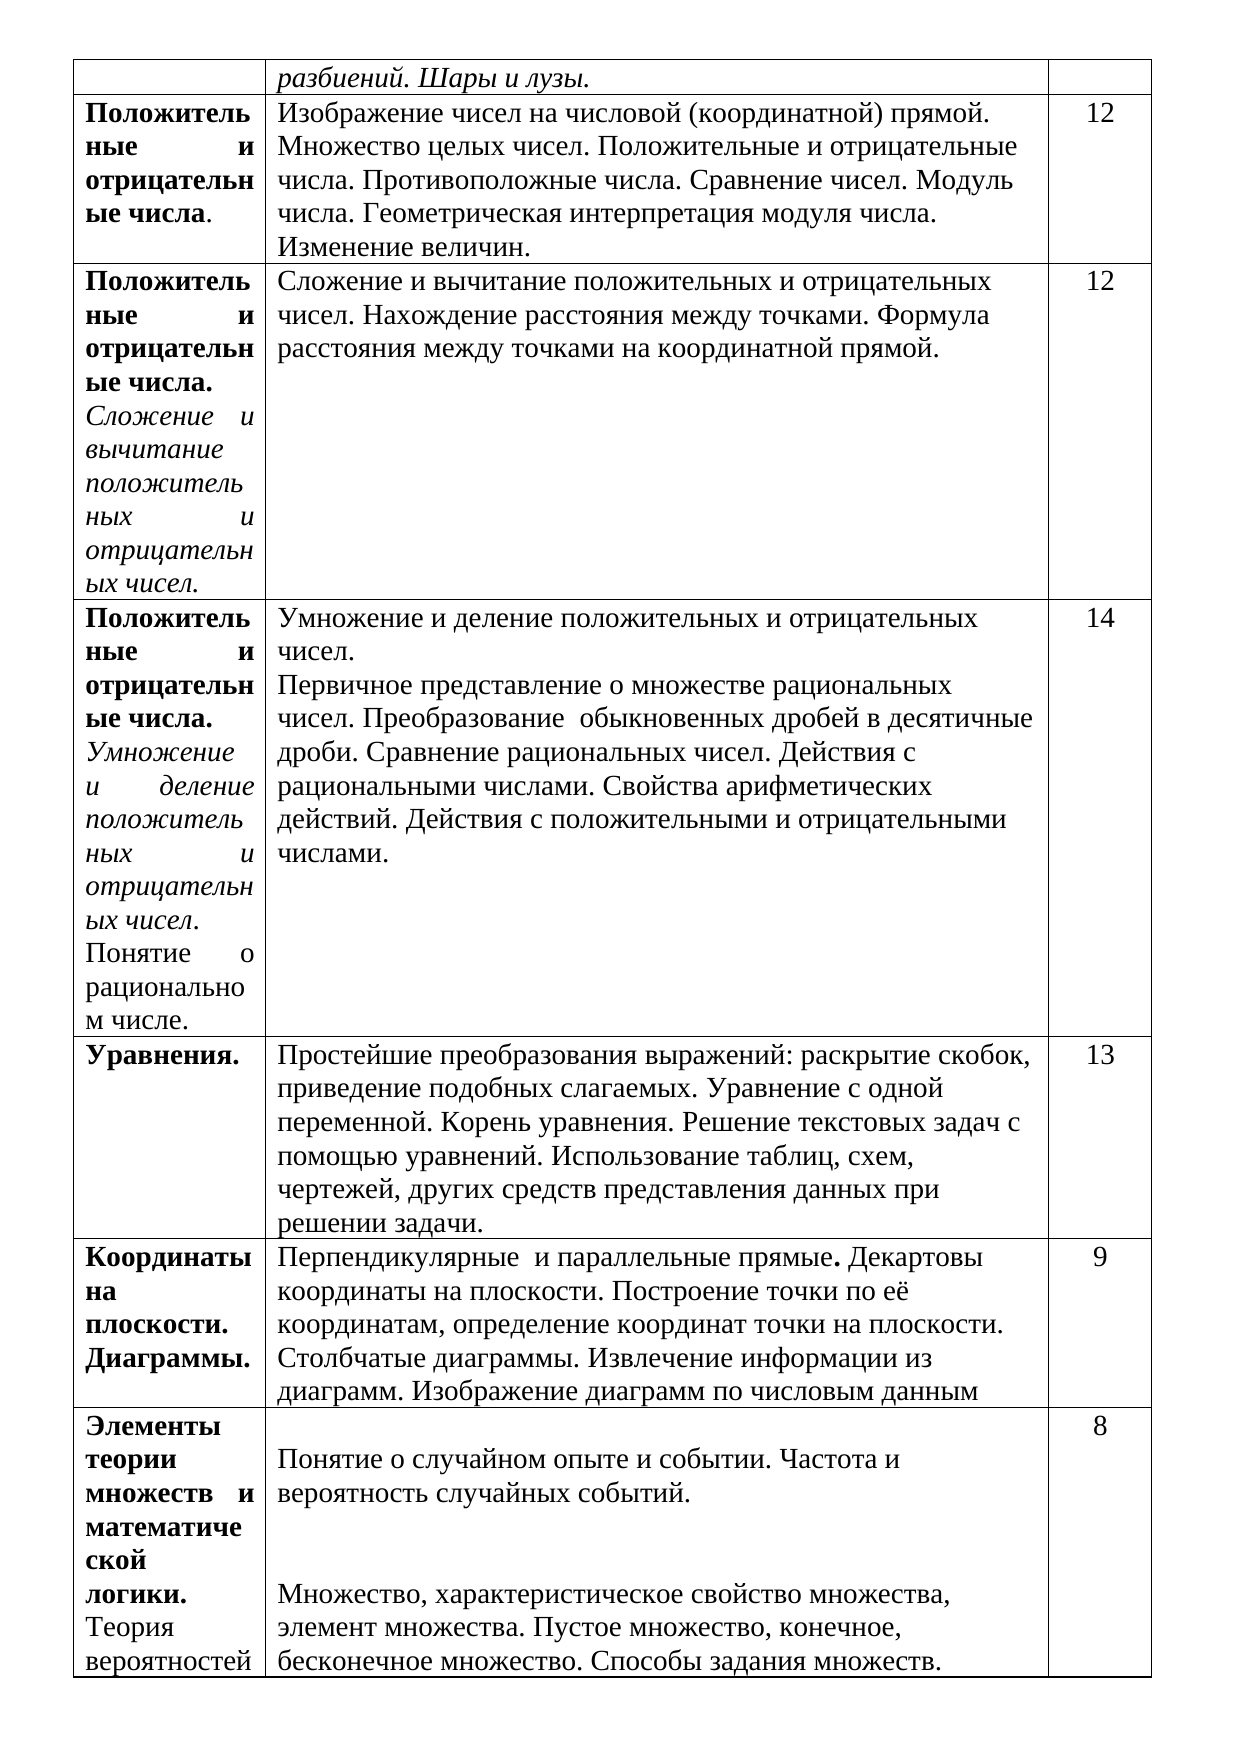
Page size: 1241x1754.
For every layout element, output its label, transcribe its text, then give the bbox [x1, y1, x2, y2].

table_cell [266, 60, 1048, 94]
table_cell Простейшие преобразования выражений: раскрытие скобок, приведение подобных слагаемых. Уравнение с одной переменной. Корень уравнения. Решение текстовых задач с помощью уравнений. Использование таблиц, схем, чертежей, других средств представления данных при решении задачи. [266, 1037, 1048, 1238]
table_cell 22 [1049, 60, 1151, 94]
table_cell Положительные и отрицательные числа. [74, 95, 265, 262]
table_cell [266, 1408, 1048, 1676]
table_cell 8 [1049, 1408, 1151, 1676]
table_cell Перпендикулярные и параллельные прямые. Декартовы координаты на плоскости. Построение точки по её координатам, определение координат точки на плоскости. Столбчатые диаграммы. Извлечение информации из диаграмм. Изображение диаграмм по числовым данным [266, 1239, 1048, 1407]
table_cell Умножение и деление положительных и отрицательных чисел. Первичное представление о множестве рациональных чисел. Преобразование обыкновенных дробей в десятичные дроби. Сравнение рациональных чисел. Действия с рациональными числами. Свойства арифметических действий. Действия с положительными и отрицательными числами. [266, 600, 1048, 1036]
table_cell Координаты на плоскости. Диаграммы. [74, 1239, 265, 1407]
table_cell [74, 60, 265, 94]
table_cell 12 [1049, 95, 1151, 262]
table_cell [74, 1408, 265, 1676]
table_cell 12 [1049, 264, 1151, 599]
table_cell Изображение чисел на числовой (координатной) прямой. Множество целых чисел. Положительные и отрицательные числа. Противоположные числа. Сравнение чисел. Модуль числа. Геометрическая интерпретация модуля числа. Изменение величин. [266, 95, 1048, 262]
table_cell 14 [1049, 600, 1151, 1036]
table_cell Положительные и отрицательные числа. Сложение и вычитание положительных и отрицательных чисел. [74, 264, 265, 599]
table_cell Уравнения. [74, 1037, 265, 1238]
table_cell 9 [1049, 1239, 1151, 1407]
table_cell 13 [1049, 1037, 1151, 1238]
table_cell Положительные и отрицательные числа. Умножение и деление положительных и отрицательных чисел. Понятие о рациональном числе. [74, 600, 265, 1036]
table_cell Сложение и вычитание положительных и отрицательных чисел. Нахождение расстояния между точками. Формула расстояния между точками на координатной прямой. [266, 264, 1048, 599]
